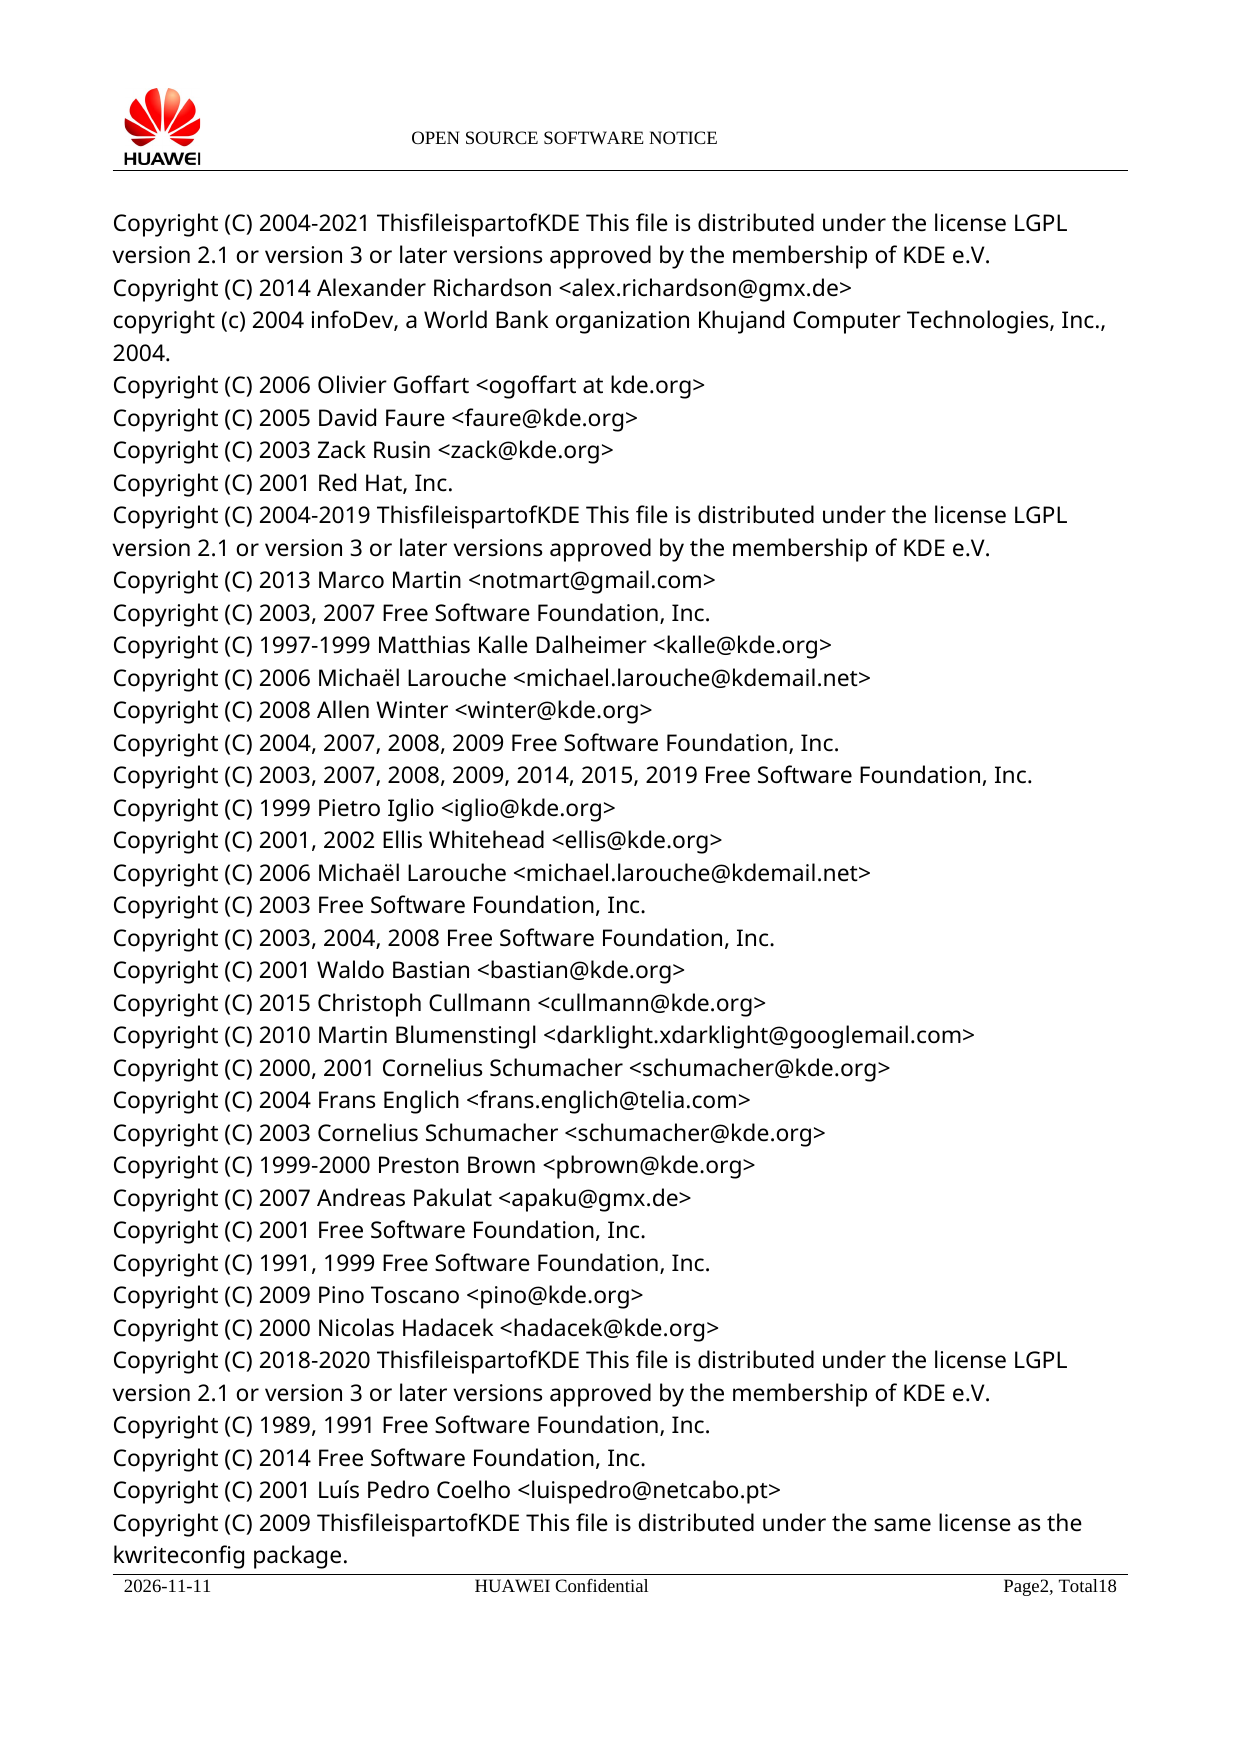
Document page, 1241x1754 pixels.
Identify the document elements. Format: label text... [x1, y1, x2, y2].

picture [124, 88, 201, 165]
